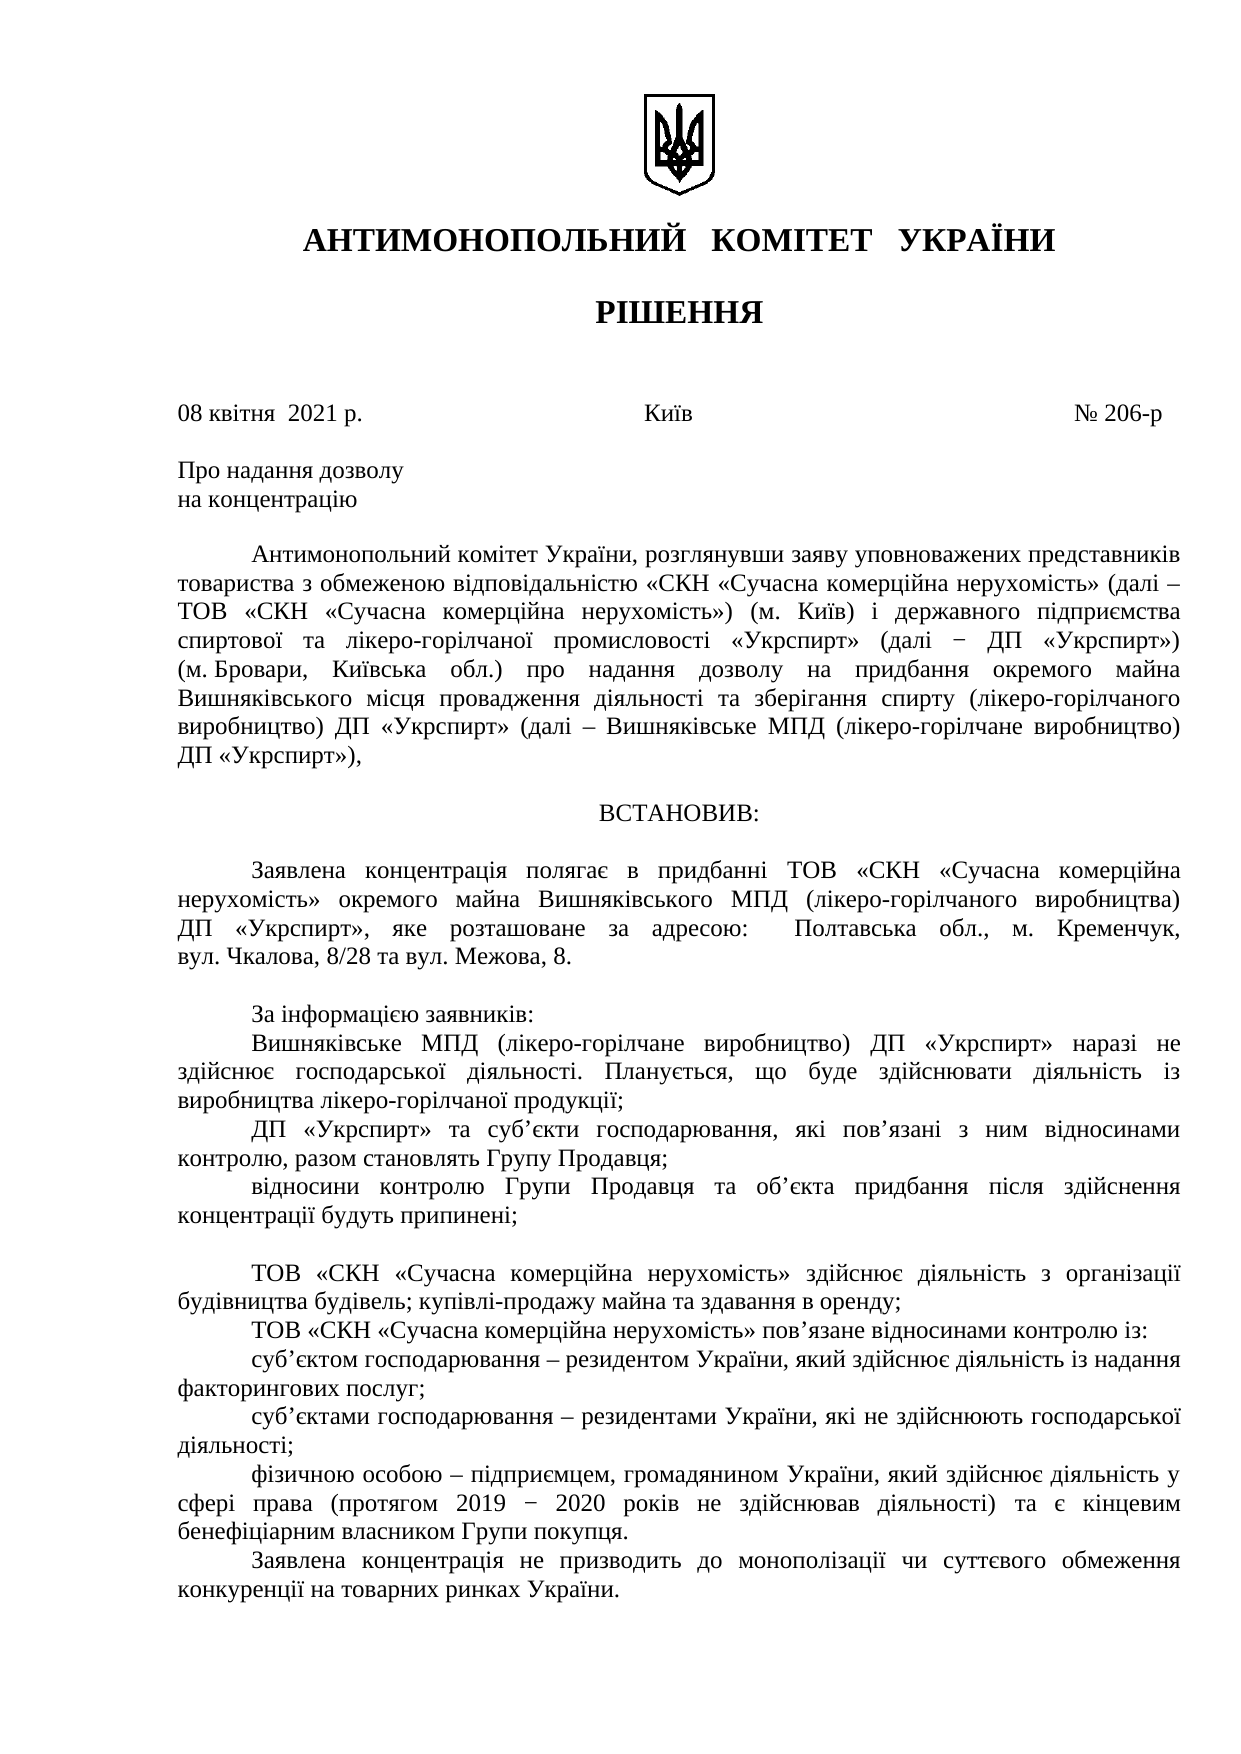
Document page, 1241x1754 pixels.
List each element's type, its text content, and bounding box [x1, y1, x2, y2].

text Заявлена концентрація полягає в придбанні ТОВ «СКН «Сучасна комерційна нерухомість» окремого майна Вишняківського МПД (лікеро-горілчаного виробництва) ДП «Укрспирт», яке розташоване за адресою: Полтавська обл., м. Кременчук, вул. Чкалова, 8/28 та вул. Межова, 8. [177, 855, 1181, 970]
text Вишняківське МПД (лікеро-горілчане виробництво) ДП «Укрспирт» наразі не здійснює господарської діяльності. Планується, що буде здійснювати діяльність із виробництва лікеро-горілчаної продукції; [177, 1028, 1181, 1114]
text ДП «Укрспирт» та суб’єкти господарювання, які пов’язані з ним відносинами контролю, разом становлять Групу Продавця; [177, 1114, 1181, 1171]
text За інформацією заявників: [177, 999, 1181, 1028]
text АНТИМОНОПОЛЬНИЙ КОМІТЕТ УКРАЇНИ [177, 220, 1181, 259]
text РІШЕННЯ [177, 292, 1181, 331]
text Заявлена концентрація не призводить до монополізації чи суттєвого обмеження конкуренції на товарних ринках України. [177, 1545, 1181, 1603]
text ТОВ «СКН «Сучасна комерційна нерухомість» здійснює діяльність з організації будівництва будівель; купівлі-продажу майна та здавання в оренду; [177, 1258, 1181, 1315]
text фізичною особою – підприємцем, громадянином України, який здійснює діяльність у сфері права (протягом 2019 − 2020 років не здійснював діяльності) та є кінцевим бенефіціарним власником Групи покупця. [177, 1459, 1181, 1545]
text 08 квітня 2021 р. Київ № р [177, 398, 1181, 426]
text субʼєктом господарювання – резидентом України, який здійснює діяльність із надання факторингових послуг; [177, 1344, 1181, 1401]
text Антимонопольний комітет України, розглянувши заяву уповноважених представників товариства з обмеженою відповідальністю «СКН «Сучасна комерційна нерухомість» (далі – ТОВ «СКН «Сучасна комерційна нерухомість») (м. Київ) і державного підприємства спиртової та лікеро-горілчаної промисловості «Укрспирт» (далі − ДП «Укрспирт») (м. Бровари, Київська обл.) про надання дозволу на придбання окремого майна Вишняківського місця провадження діяльності та зберігання спирту (лікеро-горілчаного виробництво) ДП «Укрспирт» (далі – Вишняківське МПД (лікеро-горілчане виробництво) ДП «Укрспирт»), [177, 539, 1181, 769]
text відносини контролю Групи Продавця та об’єкта придбання після здійснення концентрації будуть припинені; [177, 1171, 1181, 1229]
text субʼєктами господарювання – резидентами України, які не здійснюють господарської діяльності; [177, 1401, 1181, 1459]
text ТОВ «СКН «Сучасна комерційна нерухомість» пов’язане відносинами контролю із: [177, 1315, 1181, 1344]
picture [629, 88, 730, 202]
text на концентрацію [177, 484, 1181, 513]
text ВСТАНОВИВ: [177, 798, 1181, 826]
text Про надання дозволу [177, 455, 1181, 484]
